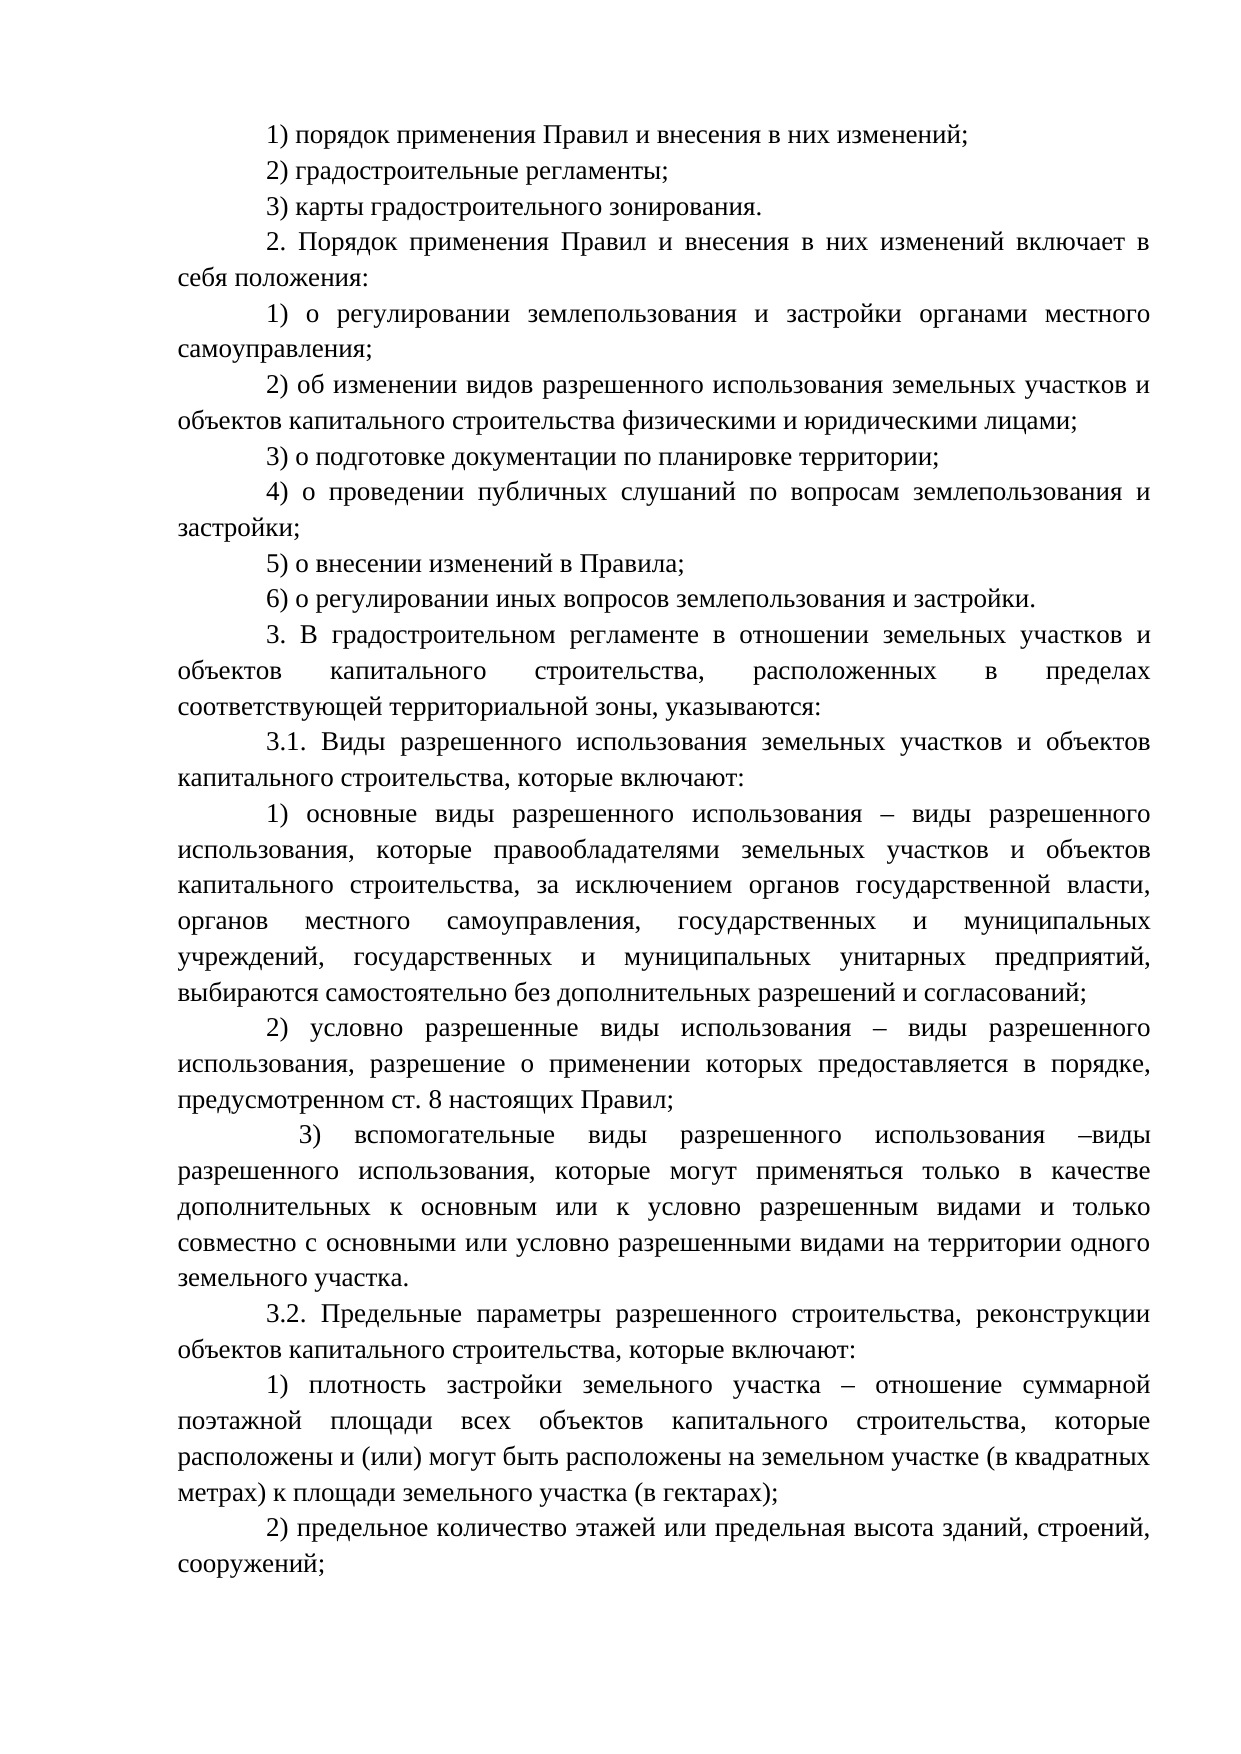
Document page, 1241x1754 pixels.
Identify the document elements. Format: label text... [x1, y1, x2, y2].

text 2) градостроительные регламенты; [177, 154, 1152, 185]
text 2) условно разрешенные виды использования – виды разрешенного использования, разрешение о применении которых предоставляется в порядке, предусмотренном ст. 8 настоящих Правил; [177, 1011, 1152, 1114]
text 2) предельное количество этажей или предельная высота зданий, строений, сооружений; [177, 1512, 1152, 1578]
text 1) порядок применения Правил и внесения в них изменений; [177, 118, 1152, 149]
text 3. В градостроительном регламенте в отношении земельных участков и объектов капитального строительства, расположенных в пределах соответствующей территориальной зоны, указываются: [177, 618, 1152, 721]
text 3) вспомогательные виды разрешенного использования –виды разрешенного использования, которые могут применяться только в качестве дополнительных к основным или к условно разрешенным видами и только совместно с основными или условно разрешенными видами на территории одного земельного участка. [177, 1118, 1152, 1293]
text 2) об изменении видов разрешенного использования земельных участков и объектов капитального строительства физическими и юридическими лицами; [177, 368, 1152, 435]
text 3) карты градостроительного зонирования. [177, 189, 1152, 221]
text 3) о подготовке документации по планировке территории; [177, 440, 1152, 471]
text 3.1. Виды разрешенного использования земельных участков и объектов капитального строительства, которые включают: [177, 726, 1152, 792]
text 3.2. Предельные параметры разрешенного строительства, реконструкции объектов капитального строительства, которые включают: [177, 1297, 1152, 1364]
text 1) плотность застройки земельного участка – отношение суммарной поэтажной площади всех объектов капитального строительства, которые расположены и (или) могут быть расположены на земельном участке (в квадратных метрах) к площади земельного участка (в гектарах); [177, 1369, 1152, 1507]
text 1) о регулировании землепользования и застройки органами местного самоуправления; [177, 297, 1152, 364]
text 5) о внесении изменений в Правила; [177, 547, 1152, 578]
text 1) основные виды разрешенного использования – виды разрешенного использования, которые правообладателями земельных участков и объектов капитального строительства, за исключением органов государственной власти, органов местного самоуправления, государственных и муниципальных учреждений, государственных и муниципальных унитарных предприятий, выбираются самостоятельно без дополнительных разрешений и согласований; [177, 797, 1152, 1007]
text 4) о проведении публичных слушаний по вопросам землепользования и застройки; [177, 475, 1152, 542]
text 2. Порядок применения Правил и внесения в них изменений включает в себя положения: [177, 225, 1152, 292]
text 6) о регулировании иных вопросов землепользования и застройки. [177, 583, 1152, 614]
